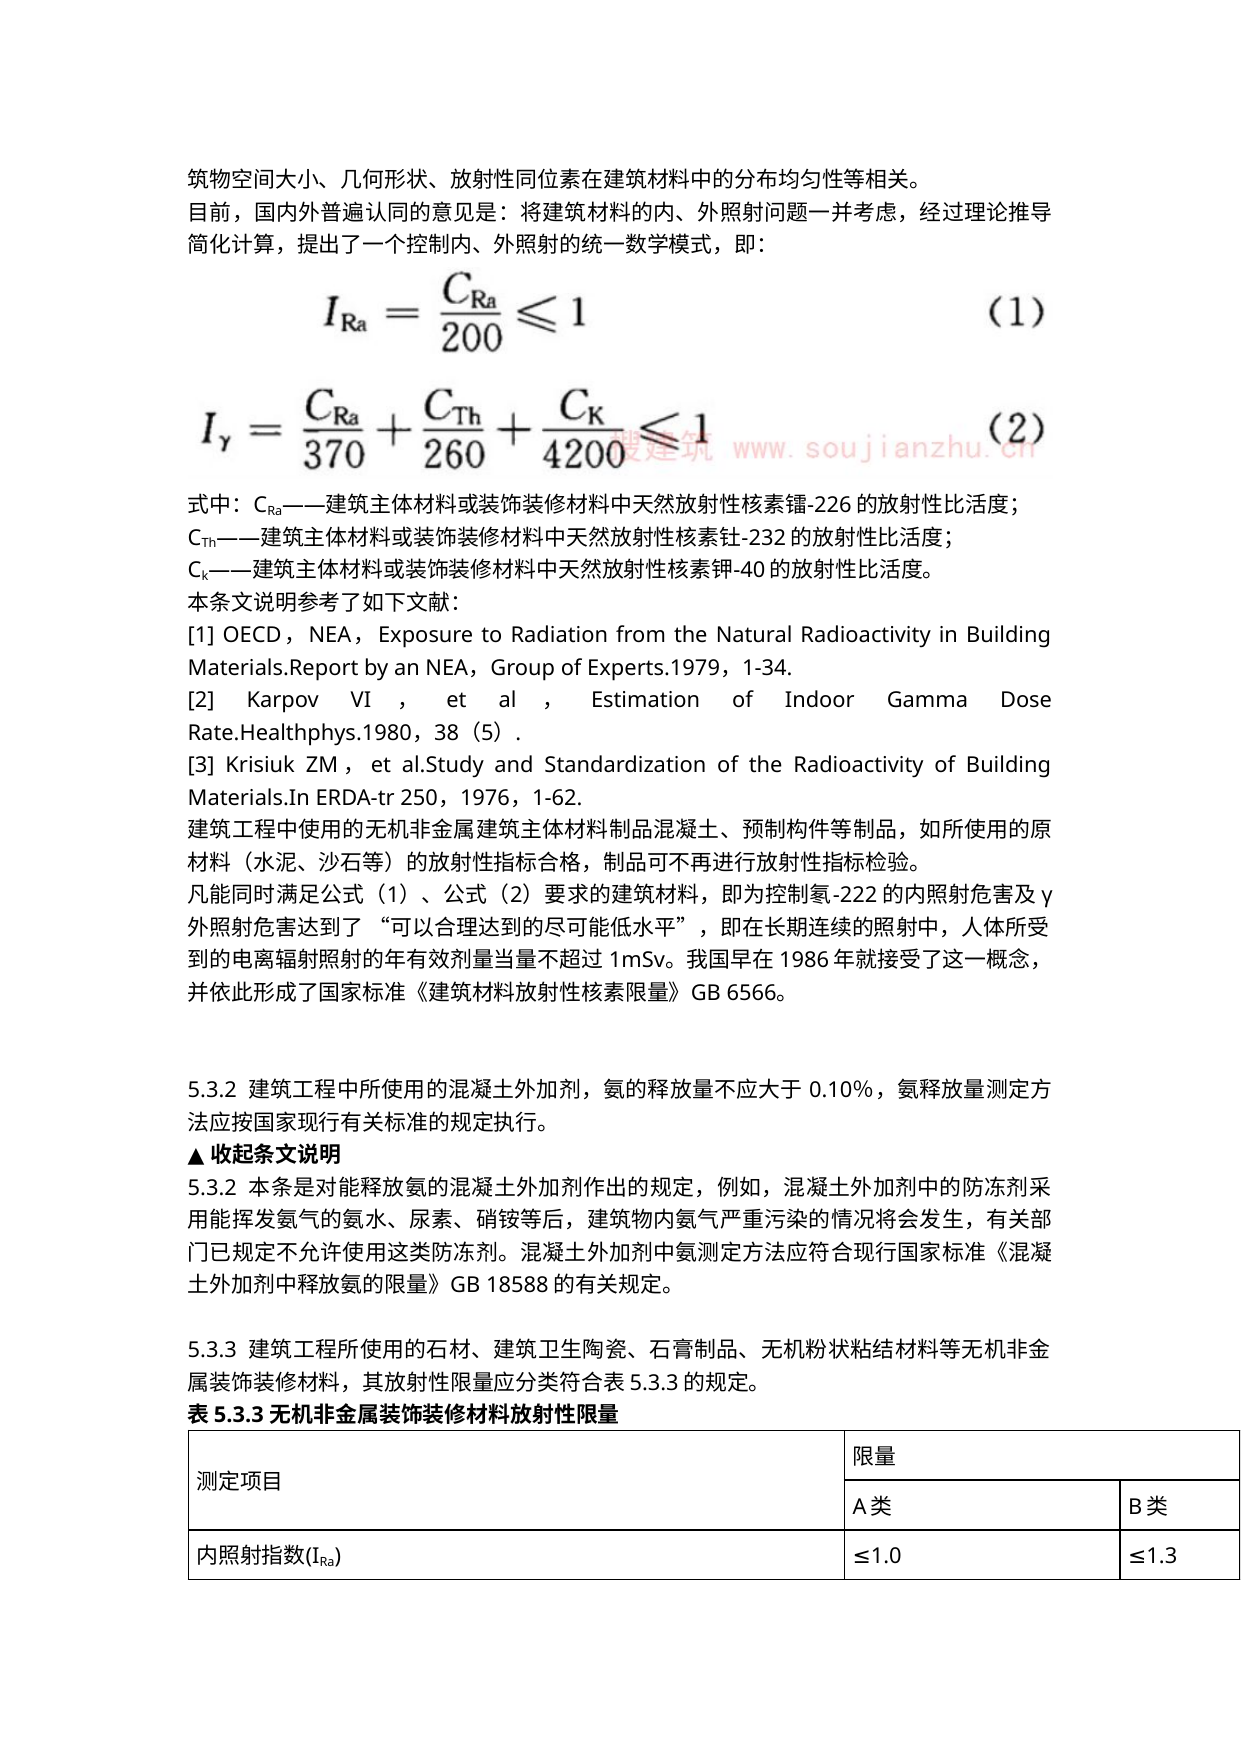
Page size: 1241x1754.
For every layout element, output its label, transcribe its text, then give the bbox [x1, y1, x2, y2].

table_cell 内照射指数(IRa) [189, 1531, 844, 1578]
text ▲ 收起条文说明 5.3.2 本条是对能释放氨的混凝土外加剂作出的规定，例如，混凝土外加剂中的防冻剂采用能挥发氨气的氨水、尿素、硝铵等后，建筑物内氨气严重污染的情况将会发生，有关部门已规定不允许使用这类防冻剂。混凝土外加剂中氨测定方法应符合现行国家标准《混凝土外加剂中释放氨的限量》GB 18588的有关规定。 [187, 1137, 1053, 1332]
picture [187, 267, 1053, 479]
table_header 限量 [845, 1431, 1239, 1479]
text 5.3.3 建筑工程所使用的石材、建筑卫生陶瓷、石膏制品、无机粉状粘结材料等无机非金属装饰装修材料，其放射性限量应分类符合表5.3.3的规定。 [187, 1332, 1053, 1397]
table_header 测定项目 [189, 1431, 844, 1529]
table_cell ≤1.3 [1121, 1531, 1239, 1578]
text 表5.3.3 无机非金属装饰装修材料放射性限量 [187, 1397, 1053, 1429]
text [187, 162, 1053, 267]
table_cell ≤1.0 [845, 1531, 1119, 1578]
table_cell B类 [1121, 1481, 1239, 1529]
table_cell A类 [845, 1481, 1119, 1529]
text 5.3.2 建筑工程中所使用的混凝土外加剂，氨的释放量不应大于0.10％，氨释放量测定方法应按国家现行有关标准的规定执行。 [187, 1072, 1053, 1137]
